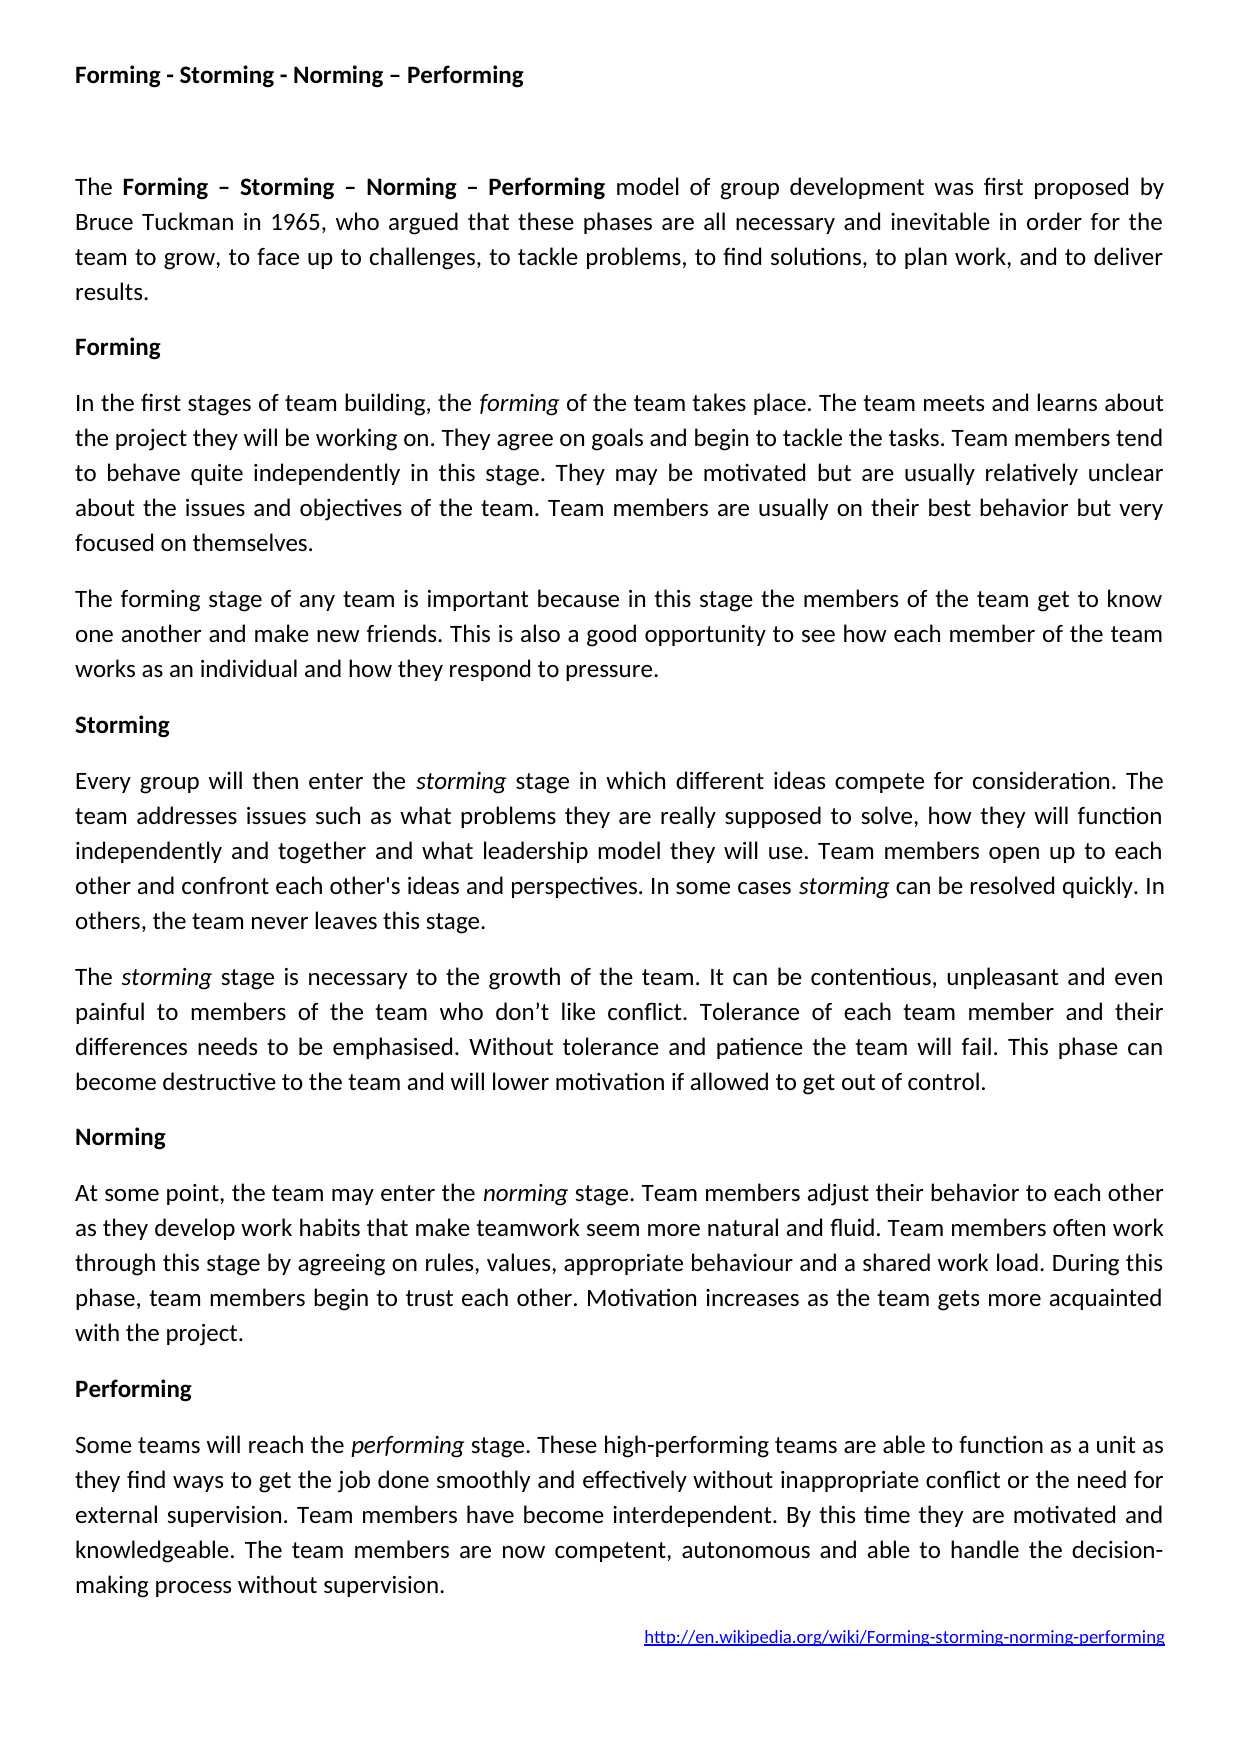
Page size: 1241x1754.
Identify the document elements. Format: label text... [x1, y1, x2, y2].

text The Forming – Storming – Norming – Performing model of group development was first proposed by Bruce Tuckman in 1965, who argued that these phases are all necessary and inevitable in order for the team to grow, to face up to challenges, to tackle problems, to find solutions, to plan work, and to deliver results. [75, 171, 1165, 306]
text http://en.wikipedia.org/wiki/Forming-storming-norming-performing [75, 1625, 1165, 1648]
text At some point, the team may enter the norming stage. Team members adjust their behavior to each other as they develop work habits that make teamwork seem more natural and fluid. Team members often work through this stage by agreeing on rules, values, appropriate behaviour and a shared work load. During this phase, team members begin to trust each other. Motivation increases as the team gets more acquainted with the project. [75, 1177, 1165, 1348]
text In the first stages of team building, the forming of the team takes place. The team meets and learns about the project they will be working on. They agree on goals and begin to tackle the tasks. Team members tend to behave quite independently in this stage. They may be motivated but are usually relatively unclear about the issues and objectives of the team. Team members are usually on their best behavior but very focused on themselves. [75, 387, 1165, 558]
text The storming stage is necessary to the growth of the team. It can be contentious, unpleasant and even painful to members of the team who don’t like conflict. Tolerance of each team member and their differences needs to be emphasised. Without tolerance and patience the team will fail. This phase can become destructive to the team and will lower motivation if allowed to get out of control. [75, 961, 1165, 1096]
text Some teams will reach the performing stage. These high-performing teams are able to function as a unit as they find ways to get the job done smoothly and effectively without inappropriate conflict or the need for external supervision. Team members have become interdependent. By this time they are motivated and knowledgeable. The team members are now competent, autonomous and able to handle the decision-making process without supervision. [75, 1429, 1165, 1599]
text Norming [75, 1122, 1165, 1152]
text Every group will then enter the storming stage in which different ideas compete for consideration. The team addresses issues such as what problems they are really supposed to solve, how they will function independently and together and what leadership model they will use. Team members open up to each other and confront each other's ideas and perspectives. In some cases storming can be resolved quickly. In others, the team never leaves this stage. [75, 765, 1165, 935]
text The forming stage of any team is important because in this stage the members of the team get to know one another and make new friends. This is also a good opportunity to see how each member of the team works as an individual and how they respond to pressure. [75, 583, 1165, 684]
text Forming - Storming - Norming – Performing [75, 59, 1165, 89]
text Forming [75, 332, 1165, 362]
text Storming [75, 709, 1165, 739]
text Performing [75, 1373, 1165, 1404]
